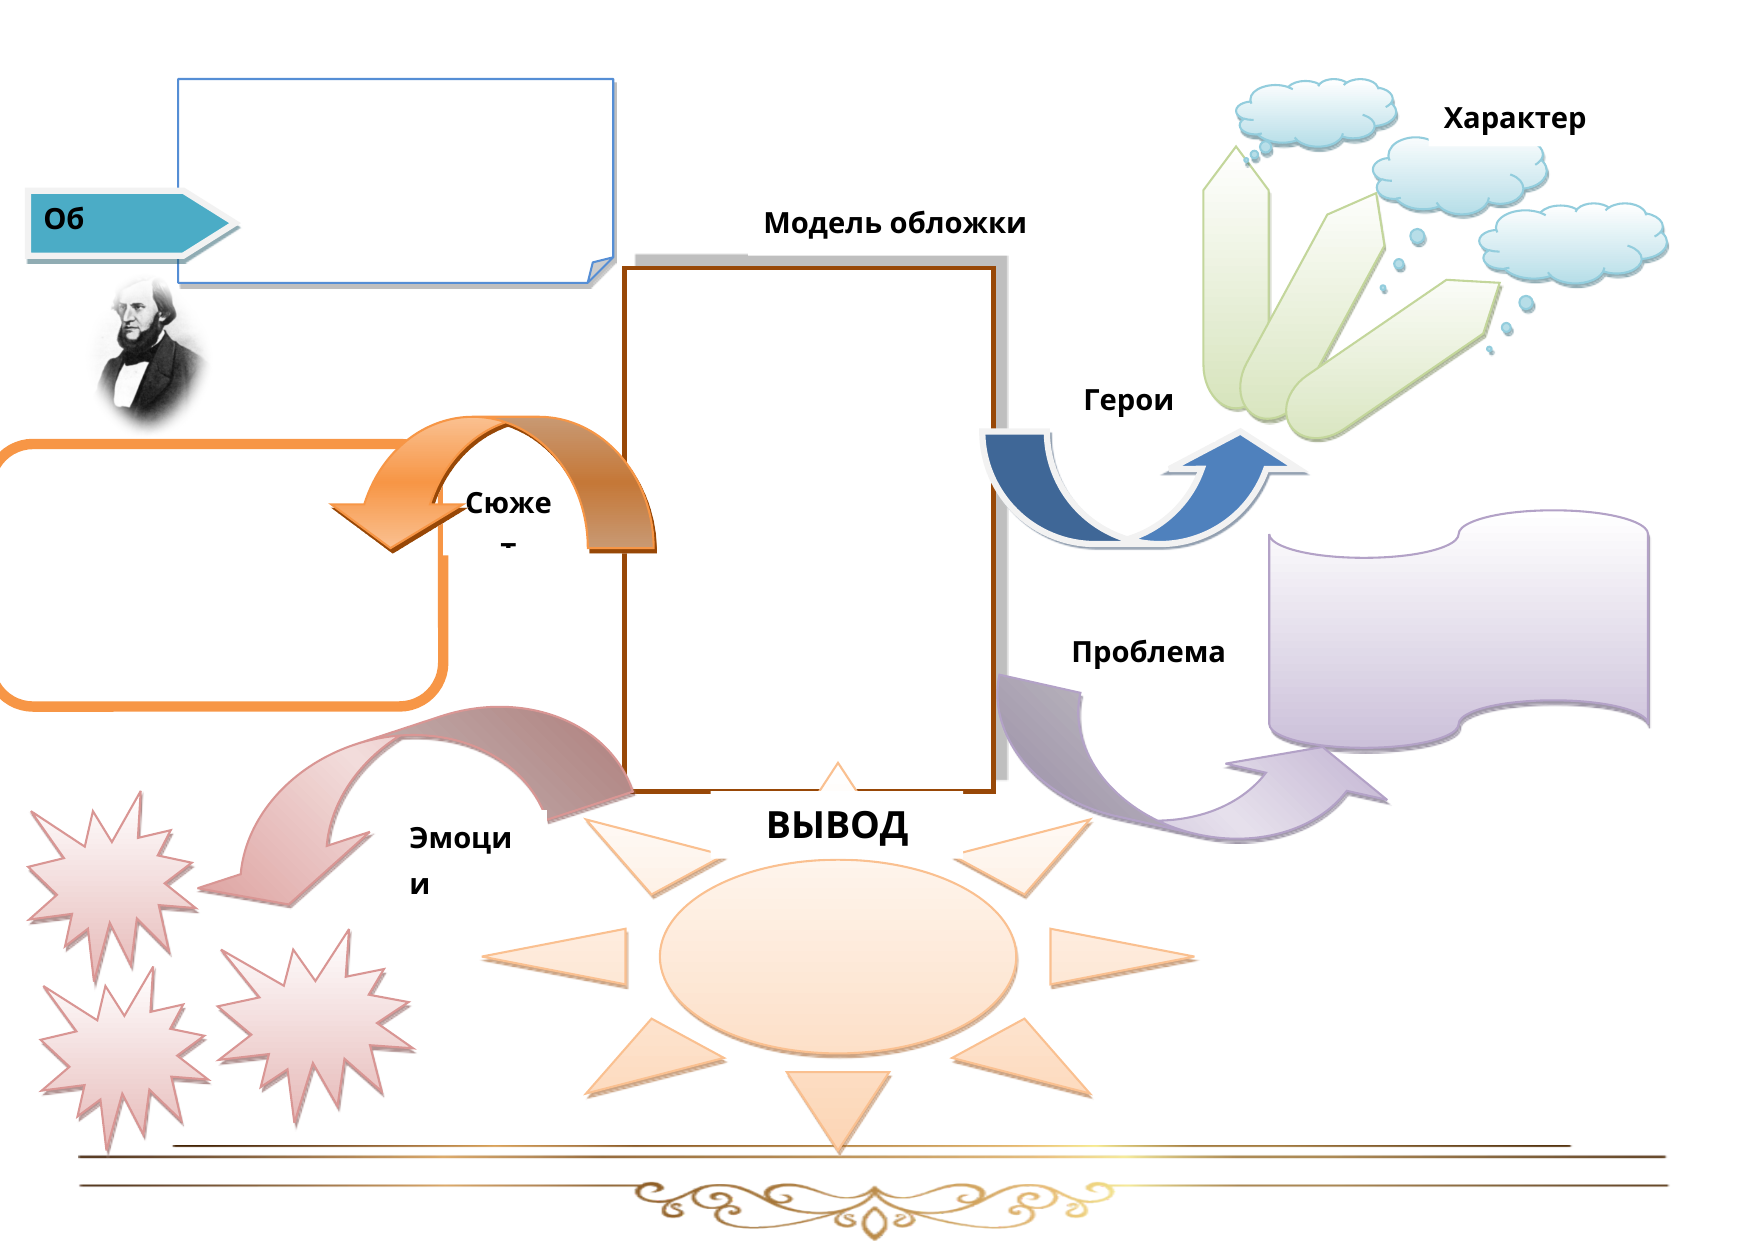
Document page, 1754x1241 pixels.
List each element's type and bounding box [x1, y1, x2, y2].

picture [78, 1145, 1671, 1241]
picture [110, 303, 186, 410]
